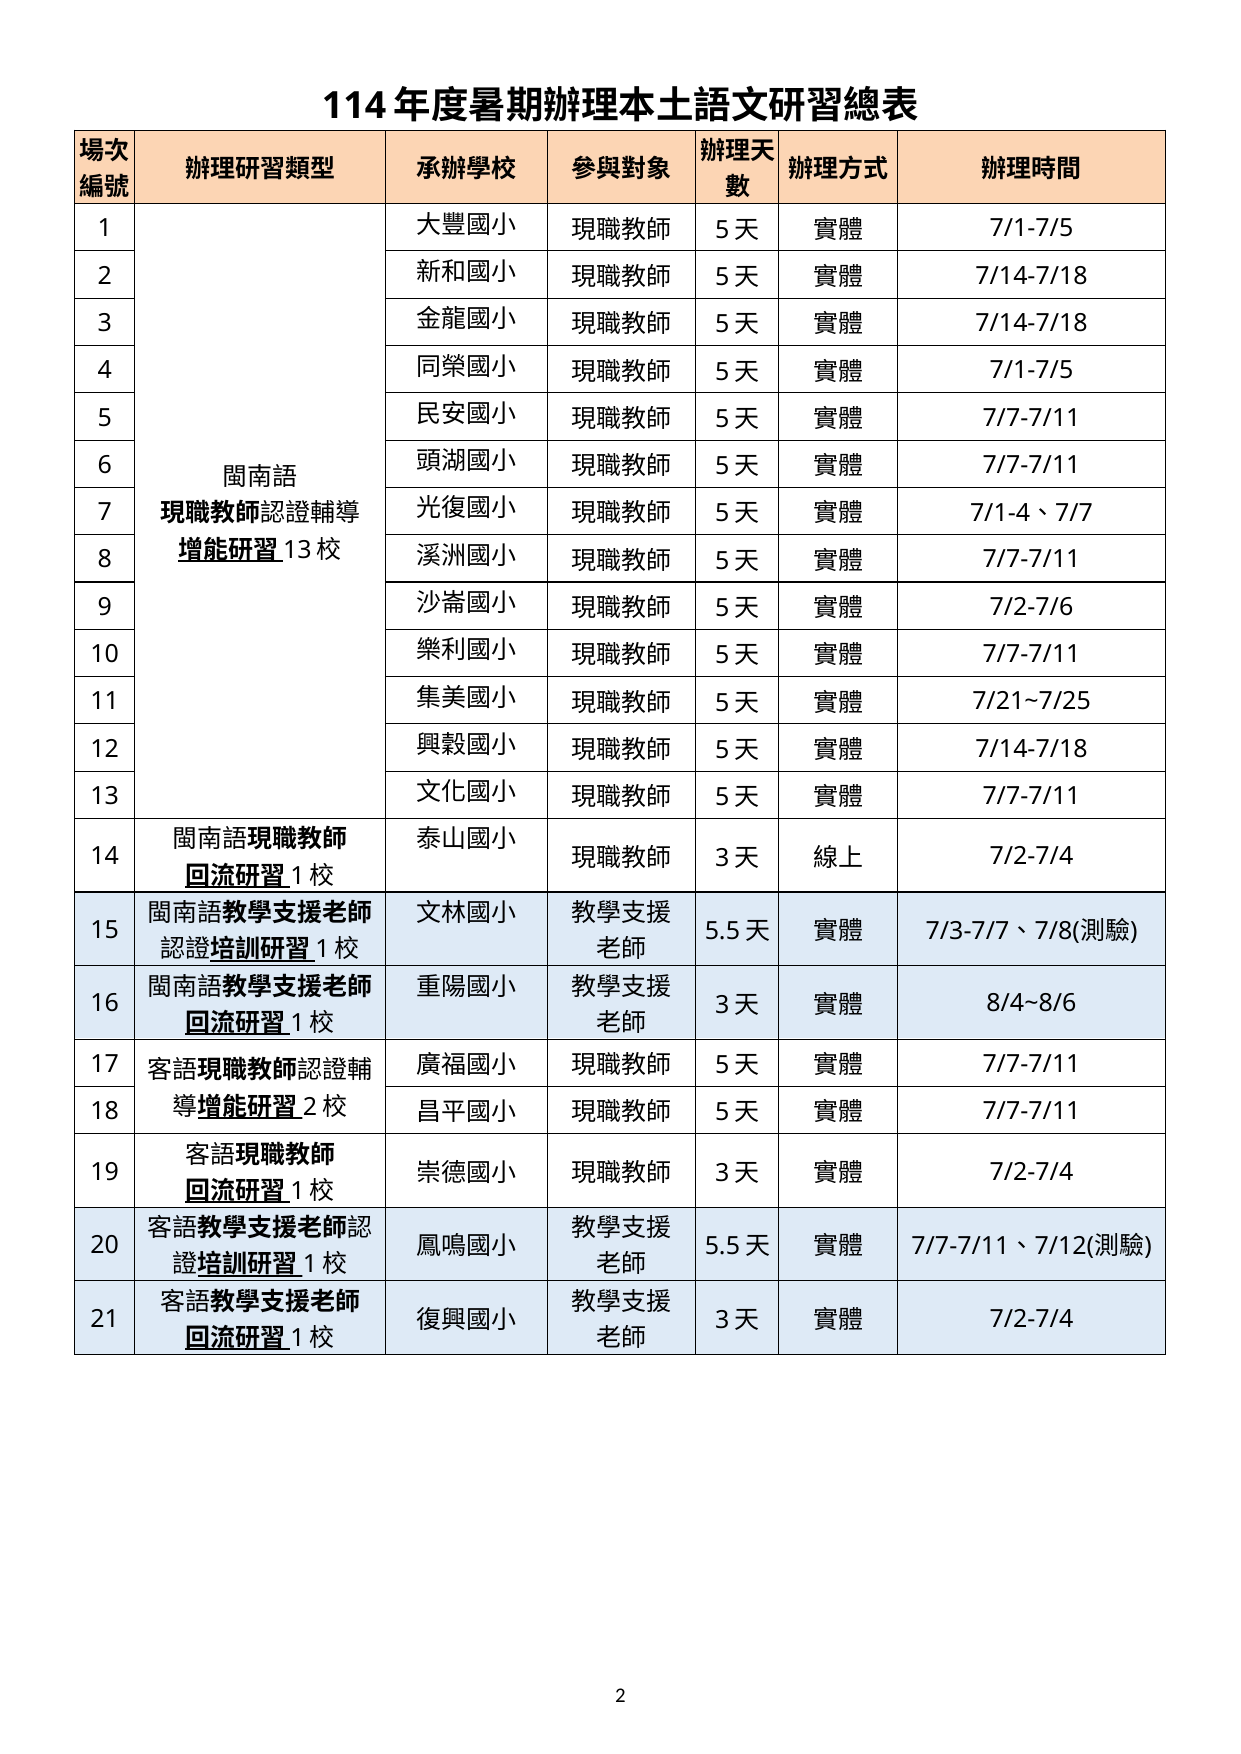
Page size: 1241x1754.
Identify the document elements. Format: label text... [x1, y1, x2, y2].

table_cell 7/2-7/6 [898, 583, 1165, 629]
table_cell 現職教師 [548, 299, 695, 345]
table_cell 12 [75, 724, 134, 771]
table_cell 沙崙國小 [386, 583, 547, 629]
table_cell 現職教師 [548, 488, 695, 534]
table_cell 3天 [696, 1134, 778, 1207]
table_header 辦理天數 [696, 131, 778, 203]
table_cell 7/21~7/25 [898, 677, 1165, 723]
table_cell 7/14-7/18 [898, 724, 1165, 771]
table_cell 現職教師 [548, 441, 695, 487]
table_header 參與對象 [548, 131, 695, 203]
table_cell 7/7-7/11 [898, 535, 1165, 581]
table_cell 實體 [779, 251, 897, 298]
table_cell 9 [75, 583, 134, 629]
table_cell 現職教師 [548, 1134, 695, 1207]
table_cell 7/2-7/4 [898, 819, 1165, 891]
table_cell 閩南語現職教師 回流研習1校 [135, 819, 385, 891]
table_cell 同榮國小 [386, 346, 547, 392]
table_cell 7/7-7/11、7/12(測驗) [898, 1208, 1165, 1280]
table_cell 閩南語教學支援老師回流研習1校 [135, 966, 385, 1038]
table_cell 實體 [779, 893, 897, 965]
table_cell 11 [75, 677, 134, 723]
table_cell 14 [75, 819, 134, 891]
table_cell 民安國小 [386, 393, 547, 439]
table_cell 5天 [696, 677, 778, 723]
table_cell 5天 [696, 488, 778, 534]
table_cell 現職教師 [548, 204, 695, 250]
table_cell 7/7-7/11 [898, 1087, 1165, 1133]
table_cell 實體 [779, 772, 897, 818]
table_cell 教學支援 老師 [548, 1208, 695, 1280]
table_cell 實體 [779, 630, 897, 676]
table_cell 3天 [696, 819, 778, 891]
table_cell 新和國小 [386, 251, 547, 298]
table_cell 金龍國小 [386, 299, 547, 345]
table_cell 客語現職教師認證輔導增能研習2校 [135, 1040, 385, 1133]
table_cell 重陽國小 [386, 966, 547, 1038]
table_cell 4 [75, 346, 134, 392]
table_header 辦理時間 [898, 131, 1165, 203]
table_cell 現職教師 [548, 251, 695, 298]
table_cell 7/2-7/4 [898, 1134, 1165, 1207]
table_cell 5天 [696, 441, 778, 487]
table_cell 實體 [779, 1087, 897, 1133]
table_cell 興穀國小 [386, 724, 547, 771]
table_cell 10 [75, 630, 134, 676]
table_cell 7/1-7/5 [898, 346, 1165, 392]
table_cell 13 [75, 772, 134, 818]
table_cell 5天 [696, 299, 778, 345]
table_cell 5天 [696, 393, 778, 439]
table_cell 5天 [696, 1040, 778, 1086]
table_cell 教學支援 老師 [548, 893, 695, 965]
table_header 承辦學校 [386, 131, 547, 203]
table_cell 大豐國小 [386, 204, 547, 250]
table_cell 現職教師 [548, 1040, 695, 1086]
table_cell 現職教師 [548, 346, 695, 392]
table_cell 7/14-7/18 [898, 251, 1165, 298]
table_cell 昌平國小 [386, 1087, 547, 1133]
table_cell 教學支援 老師 [548, 966, 695, 1038]
table_cell 實體 [779, 966, 897, 1038]
table_cell 8/4~8/6 [898, 966, 1165, 1038]
table_cell 15 [75, 893, 134, 965]
table_cell 實體 [779, 1281, 897, 1354]
table_cell 集美國小 [386, 677, 547, 723]
table_cell 7/2-7/4 [898, 1281, 1165, 1354]
table_cell 7/7-7/11 [898, 441, 1165, 487]
table_cell 溪洲國小 [386, 535, 547, 581]
table_cell 5天 [696, 535, 778, 581]
table_cell 現職教師 [548, 677, 695, 723]
table_cell 泰山國小 [386, 819, 547, 891]
table_cell 客語教學支援老師 回流研習1校 [135, 1281, 385, 1354]
table_cell 實體 [779, 724, 897, 771]
table_cell 3天 [696, 966, 778, 1038]
table_cell 現職教師 [548, 772, 695, 818]
table_cell 實體 [779, 583, 897, 629]
table_cell 實體 [779, 346, 897, 392]
table_cell 2 [75, 251, 134, 298]
table_cell 現職教師 [548, 819, 695, 891]
table_cell 16 [75, 966, 134, 1038]
table_cell 鳳鳴國小 [386, 1208, 547, 1280]
table_cell 7/14-7/18 [898, 299, 1165, 345]
table_cell 線上 [779, 819, 897, 891]
table_cell 實體 [779, 1040, 897, 1086]
table_cell 頭湖國小 [386, 441, 547, 487]
table_cell 現職教師 [548, 393, 695, 439]
table_cell 崇德國小 [386, 1134, 547, 1207]
table_cell 7/1-4、7/7 [898, 488, 1165, 534]
table_cell 7/1-7/5 [898, 204, 1165, 250]
table_header 辦理方式 [779, 131, 897, 203]
table_cell 實體 [779, 299, 897, 345]
table_cell 閩南語教學支援老師認證培訓研習1校 [135, 893, 385, 965]
table_cell 5天 [696, 251, 778, 298]
table_cell 實體 [779, 1208, 897, 1280]
table_cell 光復國小 [386, 488, 547, 534]
table_cell 3天 [696, 1281, 778, 1354]
table_cell 5天 [696, 583, 778, 629]
table_cell 實體 [779, 204, 897, 250]
table_cell 21 [75, 1281, 134, 1354]
table_cell 現職教師 [548, 583, 695, 629]
table_cell 5天 [696, 772, 778, 818]
table_cell 實體 [779, 441, 897, 487]
table_cell 7/7-7/11 [898, 772, 1165, 818]
table_cell 5天 [696, 630, 778, 676]
table_cell 5天 [696, 204, 778, 250]
table_cell 客語現職教師 回流研習1校 [135, 1134, 385, 1207]
table_cell 現職教師 [548, 724, 695, 771]
table_cell 廣福國小 [386, 1040, 547, 1086]
table_cell 5.5天 [696, 1208, 778, 1280]
table_cell 5 [75, 393, 134, 439]
table_cell 客語教學支援老師認證培訓研習1校 [135, 1208, 385, 1280]
table_cell 5天 [696, 724, 778, 771]
table_cell 閩南語 現職教師認證輔導 增能研習13校 [135, 204, 385, 818]
table_cell 樂利國小 [386, 630, 547, 676]
table_cell 復興國小 [386, 1281, 547, 1354]
table_cell 實體 [779, 677, 897, 723]
table_cell 5天 [696, 1087, 778, 1133]
table_header 場次編號 [75, 131, 134, 203]
table_cell 7/7-7/11 [898, 393, 1165, 439]
table_cell 現職教師 [548, 1087, 695, 1133]
table_cell 7/7-7/11 [898, 630, 1165, 676]
table_cell 教學支援 老師 [548, 1281, 695, 1354]
table_cell 實體 [779, 393, 897, 439]
table_cell 實體 [779, 535, 897, 581]
table_cell 8 [75, 535, 134, 581]
table_cell 現職教師 [548, 535, 695, 581]
table_cell 18 [75, 1087, 134, 1133]
table_cell 6 [75, 441, 134, 487]
table_cell 20 [75, 1208, 134, 1280]
table_cell 19 [75, 1134, 134, 1207]
table_cell 1 [75, 204, 134, 250]
table_cell 7/3-7/7、7/8(測驗) [898, 893, 1165, 965]
text 114年度暑期辦理本土語文研習總表 [75, 75, 1165, 129]
table_cell 現職教師 [548, 630, 695, 676]
table_cell 3 [75, 299, 134, 345]
table_cell 7/7-7/11 [898, 1040, 1165, 1086]
table_cell 5天 [696, 346, 778, 392]
table_cell 7 [75, 488, 134, 534]
table_cell 實體 [779, 488, 897, 534]
table_cell 實體 [779, 1134, 897, 1207]
table_header 辦理研習類型 [135, 131, 385, 203]
table_cell 文化國小 [386, 772, 547, 818]
table_cell 17 [75, 1040, 134, 1086]
table_cell 5.5天 [696, 893, 778, 965]
table_cell 文林國小 [386, 893, 547, 965]
